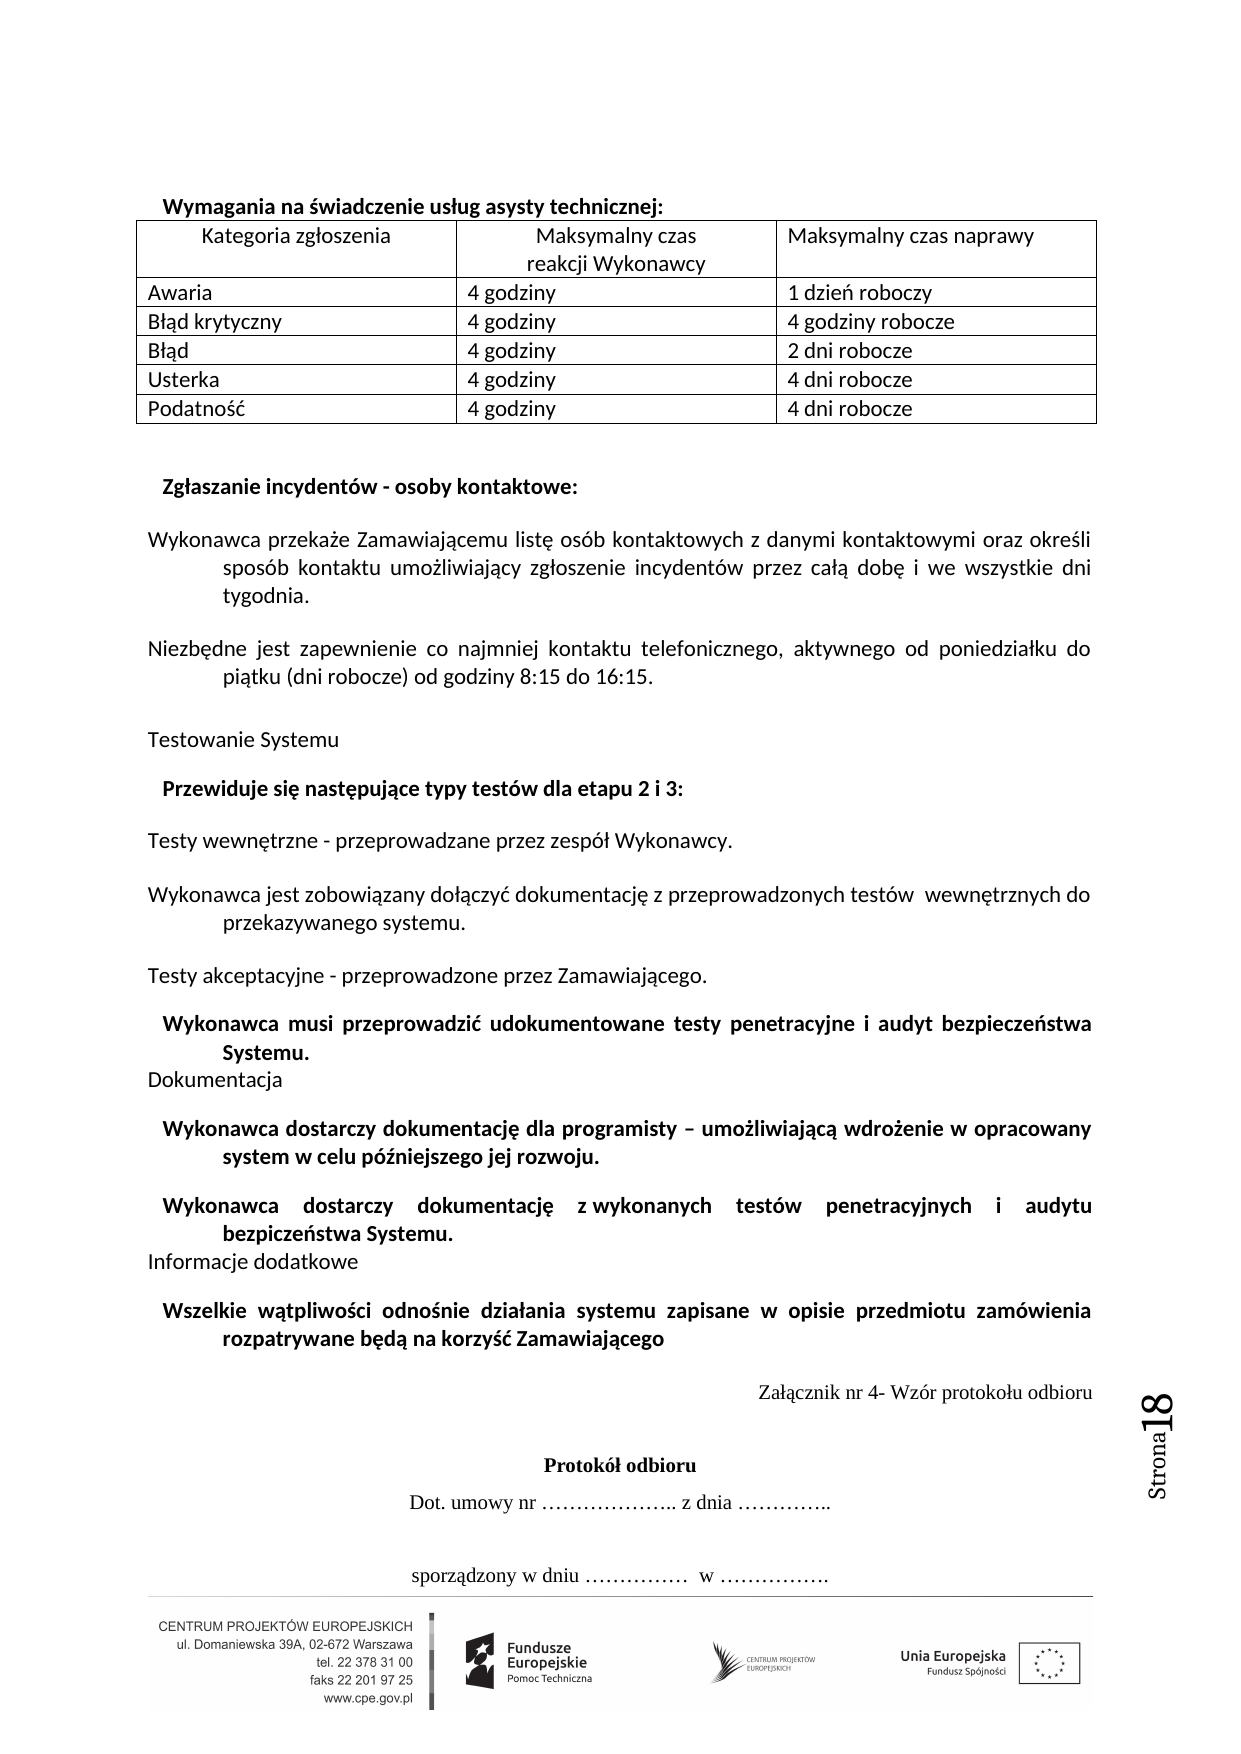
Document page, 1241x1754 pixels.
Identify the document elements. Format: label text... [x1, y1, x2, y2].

table_cell 4 dni robocze [777, 365, 1096, 393]
table_cell Podatność [137, 395, 456, 422]
subtitle Przewiduje się następujące typy testów dla etapu 2 i 3: [162, 774, 1093, 802]
table_header Kategoria zgłoszenia [137, 221, 456, 277]
subtitle Testy wewnętrzne - przeprowadzane przez zespół Wykonawcy. [148, 827, 1093, 855]
table_cell Błąd krytyczny [137, 307, 456, 335]
table_cell 4 godziny [457, 365, 776, 393]
subtitle Wykonawca dostarczy dokumentację z wykonanych testów penetracyjnych i audytu bezpiczeństwa Systemu. [162, 1191, 1093, 1247]
table_cell 4 godziny robocze [777, 307, 1096, 335]
text sporządzony w dniu …………… w ……………. [148, 1563, 1093, 1587]
table_header Maksymalny czas naprawy [777, 221, 1096, 277]
table_cell 4 godziny [457, 307, 776, 335]
subtitle Wymagania na świadczenie usług asysty technicznej: [162, 192, 1093, 220]
table_cell 1 dzień roboczy [777, 278, 1096, 306]
subtitle Informacje dodatkowe [148, 1247, 1093, 1275]
subtitle Zgłaszanie incydentów - osoby kontaktowe: [162, 472, 1093, 500]
table_cell 4 dni robocze [777, 395, 1096, 422]
picture [147, 1596, 1094, 1710]
subtitle Testowanie Systemu [148, 725, 1093, 753]
subtitle Wszelkie wątpliwości odnośnie działania systemu zapisane w opisie przedmiotu zamówienia rozpatrywane będą na korzyść Zamawiającego [162, 1296, 1093, 1352]
table_cell 4 godziny [457, 336, 776, 364]
text Dot. umowy nr ……………….. z dnia ………….. [148, 1490, 1093, 1514]
subtitle Dokumentacja [148, 1066, 1093, 1094]
subtitle Niezbędne jest zapewnienie co najmniej kontaktu telefonicznego, aktywnego od poniedziałku do piątku (dni robocze) od godziny 8:15 do 16:15. [148, 634, 1093, 691]
subtitle Wykonawca przekaże Zamawiającemu listę osób kontaktowych z danymi kontaktowymi oraz określi sposób kontaktu umożliwiający zgłoszenie incydentów przez całą dobę i we wszystkie dni tygodnia. [148, 525, 1093, 609]
subtitle Testy akceptacyjne - przeprowadzone przez Zamawiającego. [148, 961, 1093, 989]
table_header Maksymalny czas reakcji Wykonawcy [457, 221, 776, 277]
subtitle Wykonawca dostarczy dokumentację dla programisty – umożliwiającą wdrożenie w opracowany system w celu późniejszego jej rozwoju. [162, 1114, 1093, 1171]
table_cell 4 godziny [457, 278, 776, 306]
subtitle Wykonawca musi przeprowadzić udokumentowane testy penetracyjne i audyt bezpieczeństwa Systemu. [162, 1009, 1093, 1066]
subtitle Wykonawca jest zobowiązany dołączyć dokumentację z przeprowadzonych testów wewnętrznych do przekazywanego systemu. [148, 880, 1093, 936]
text Załącznik nr 4- Wzór protokołu odbioru [148, 1380, 1093, 1404]
table_cell Błąd [137, 336, 456, 364]
table_cell 4 godziny [457, 395, 776, 422]
text Protokół odbioru [148, 1453, 1093, 1477]
table_cell Awaria [137, 278, 456, 306]
table_cell 2 dni robocze [777, 336, 1096, 364]
table_cell Usterka [137, 365, 456, 393]
